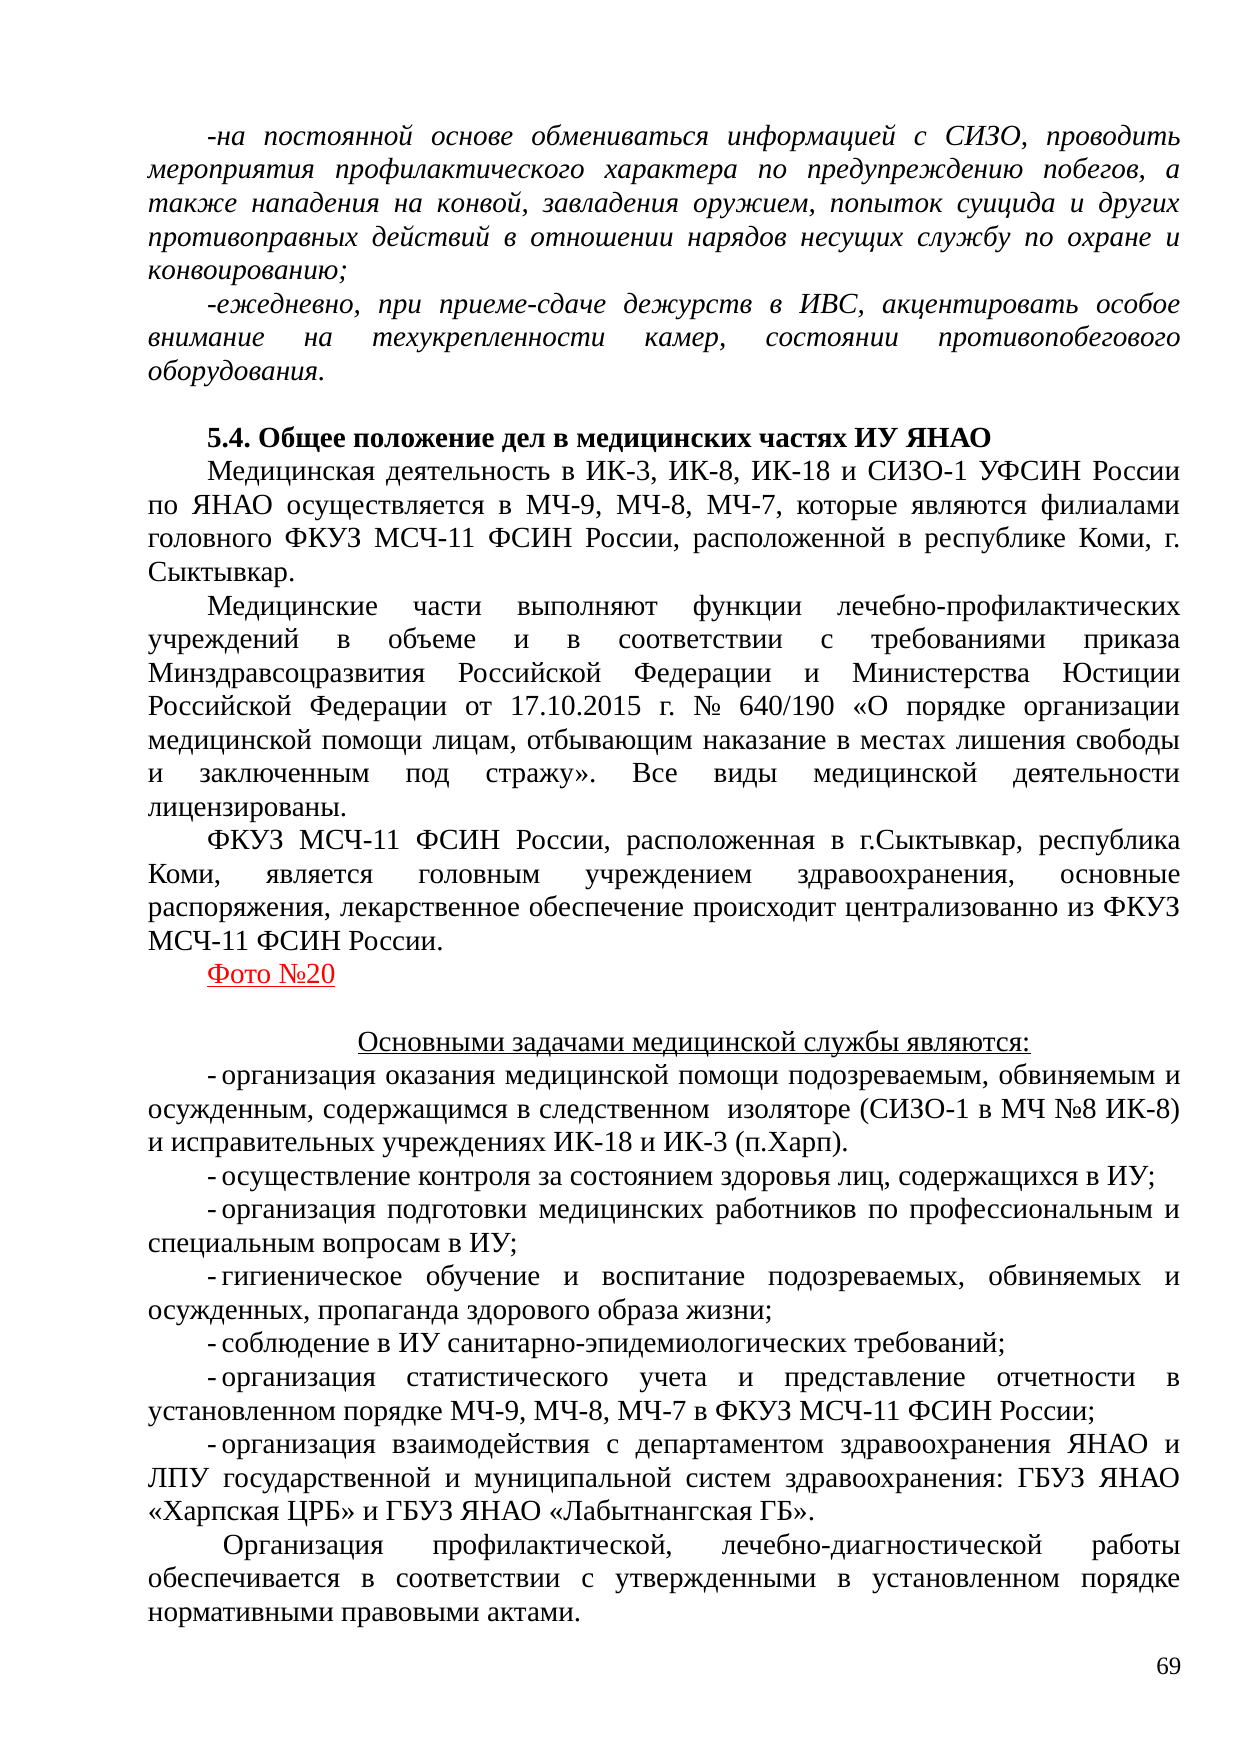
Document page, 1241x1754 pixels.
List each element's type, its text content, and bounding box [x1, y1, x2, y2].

text - организация оказания медицинской помощи подозреваемым, обвиняемым и осужденным, содержащимся в следственном изоляторе (СИЗО-1 в МЧ №8 ИК-8) и исправительных учреждениях ИК-18 и ИК-3 (п.Харп). [148, 1057, 1181, 1158]
text - осуществление контроля за состоянием здоровья лиц, содержащихся в ИУ; [148, 1158, 1181, 1191]
text -ежедневно, при приеме-сдаче дежурств в ИВС, акцентировать особое внимание на техукрепленности камер, состоянии противопобегового оборудования. [148, 286, 1181, 386]
text Медицинская деятельность в ИК-3, ИК-8, ИК-18 и СИЗО-1 УФСИН России по ЯНАО осуществляется в МЧ-9, МЧ-8, МЧ-7, которые являются филиалами головного ФКУЗ МСЧ-11 ФСИН России, расположенной в республике Коми, г. Сыктывкар. [148, 453, 1181, 588]
text 5.4. Общее положение дел в медицинских частях ИУ ЯНАО [148, 420, 1181, 453]
text Фото №20 [148, 957, 1181, 990]
text - организация взаимодействия с департаментом здравоохранения ЯНАО и ЛПУ государственной и муниципальной систем здравоохранения: ГБУЗ ЯНАО «Харпская ЦРБ» и ГБУЗ ЯНАО «Лабытнангская ГБ». [148, 1426, 1181, 1527]
text - организация подготовки медицинских работников по профессиональным и специальным вопросам в ИУ; [148, 1191, 1181, 1258]
text - гигиеническое обучение и воспитание подозреваемых, обвиняемых и осужденных, пропаганда здорового образа жизни; [148, 1258, 1181, 1326]
text Основными задачами медицинской службы являются: [148, 1024, 1181, 1057]
text Организация профилактической, лечебно-диагностической работы обеспечивается в соответствии с утвержденными в установленном порядке нормативными правовыми актами. [148, 1527, 1181, 1627]
text Медицинские части выполняют функции лечебно-профилактических учреждений в объеме и в соответствии с требованиями приказа Минздравсоцразвития Российской Федерации и Министерства Юстиции Российской Федерации от 17.10.2015 г. № 640/190 «О порядке организации медицинской помощи лицам, отбывающим наказание в местах лишения свободы и заключенным под стражу». Все виды медицинской деятельности лицензированы. [148, 588, 1181, 822]
text - соблюдение в ИУ санитарно-эпидемиологических требований; [148, 1326, 1181, 1359]
text ФКУЗ МСЧ-11 ФСИН России, расположенная в г.Сыктывкар, республика Коми, является головным учреждением здравоохранения, основные распоряжения, лекарственное обеспечение происходит централизованно из ФКУЗ МСЧ-11 ФСИН России. [148, 822, 1181, 957]
text - организация статистического учета и представление отчетности в установленном порядке МЧ-9, МЧ-8, МЧ-7 в ФКУЗ МСЧ-11 ФСИН России; [148, 1359, 1181, 1426]
text -на постоянной основе обмениваться информацией с СИЗО, проводить мероприятия профилактического характера по предупреждению побегов, а также нападения на конвой, завладения оружием, попыток суицида и других противоправных действий в отношении нарядов несущих службу по охране и конвоированию; [148, 118, 1181, 286]
